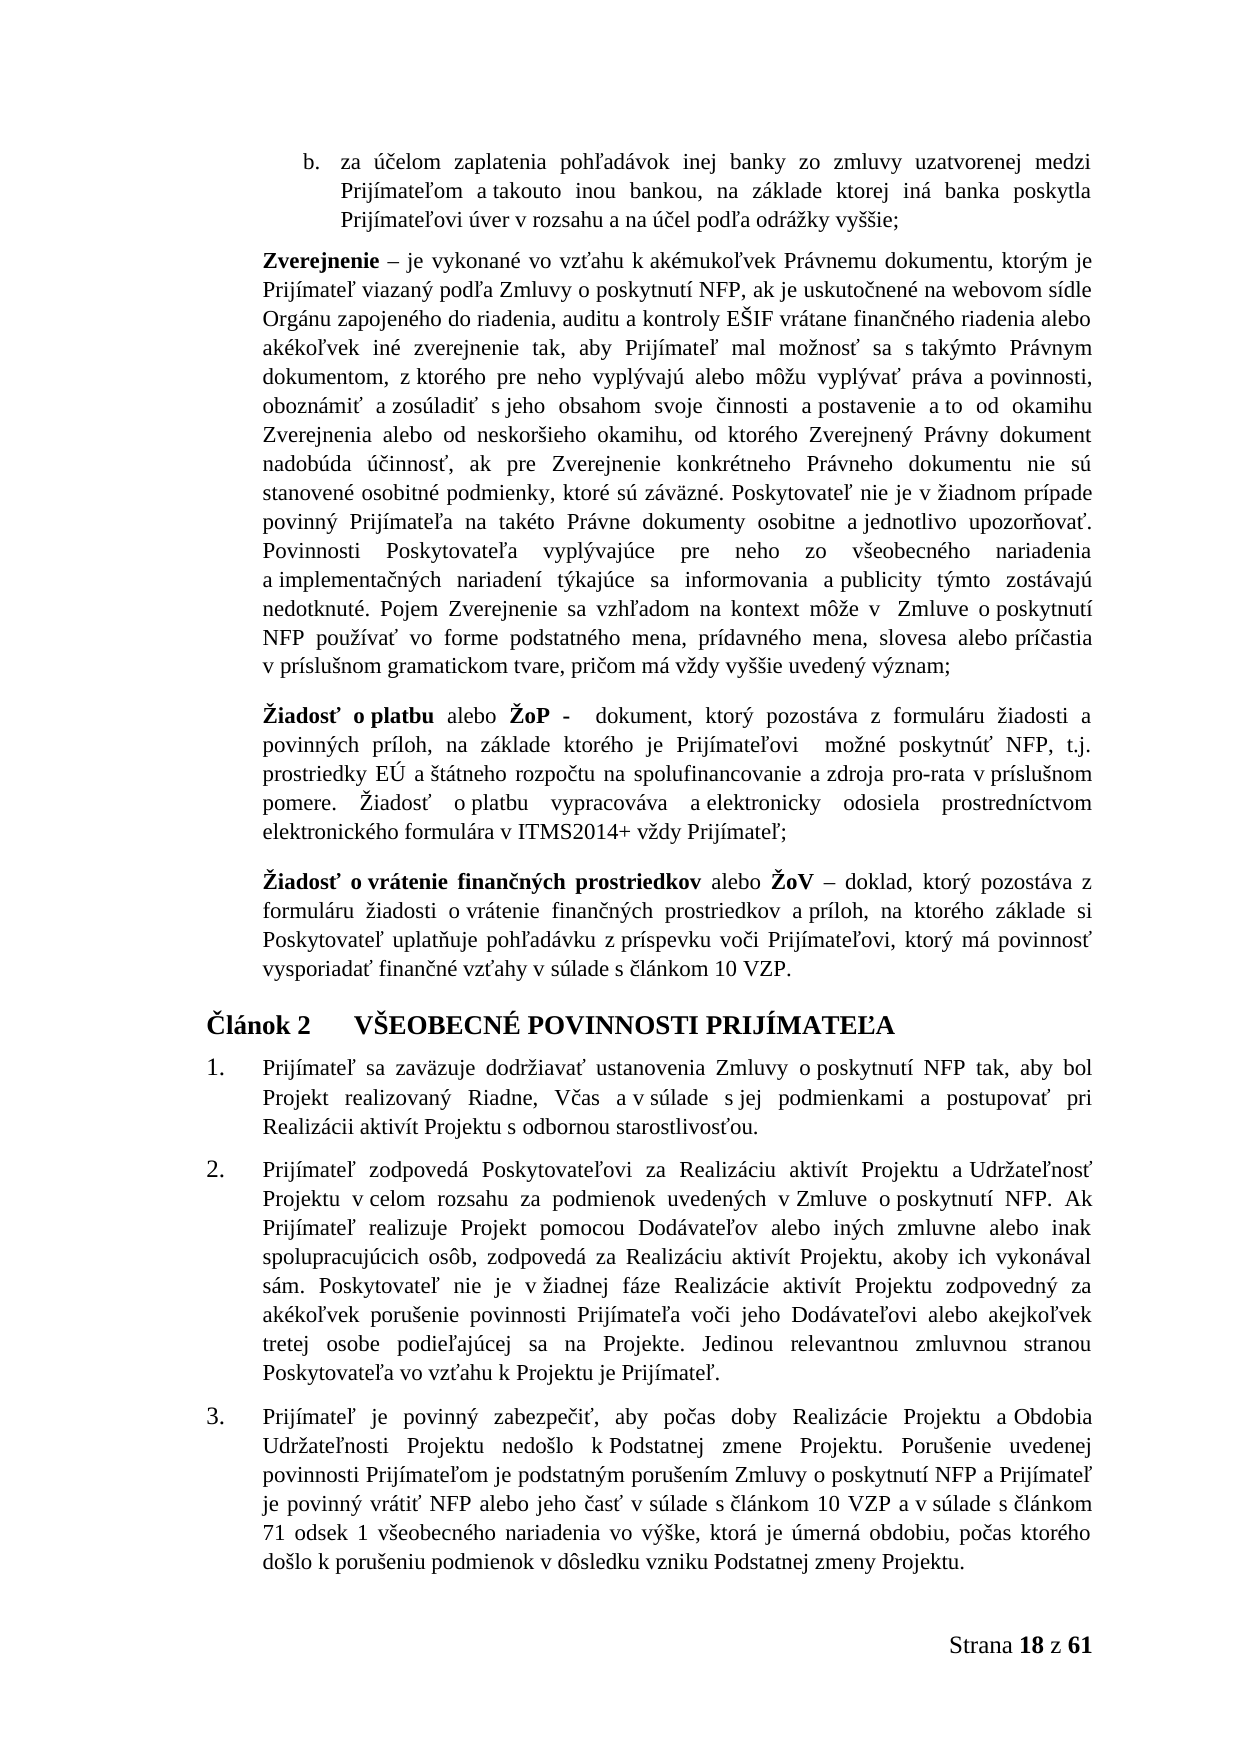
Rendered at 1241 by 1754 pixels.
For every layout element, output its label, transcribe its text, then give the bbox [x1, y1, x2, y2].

list Prijímateľ sa zaväzuje dodržiavať ustanovenia Zmluvy o poskytnutí NFP tak, aby bol Projekt realizovaný Riadne, Včas a v súlade s jej podmienkami a postupovať pri Realizácii aktivít Projektu s odbornou starostlivosťou. [206, 1052, 1092, 1139]
text Žiadosť o platbu alebo ŽoP - dokument, ktorý pozostáva z formuláru žiadosti a povinných príloh, na základe ktorého je Prijímateľovi možné poskytnúť NFP, t.j. prostriedky EÚ a štátneho rozpočtu na spolufinancovanie a zdroja pro-rata v príslušnom pomere. Žiadosť o platbu vypracováva a elektronicky odosiela prostredníctvom elektronického formulára v ITMS2014+ vždy Prijímateľ; [262, 702, 1092, 844]
list Prijímateľ je povinný zabezpečiť, aby počas doby Realizácie Projektu a Obdobia Udržateľnosti Projektu nedošlo k Podstatnej zmene Projektu. Porušenie uvedenej povinnosti Prijímateľom je podstatným porušením Zmluvy o poskytnutí NFP a Prijímateľ je povinný vrátiť NFP alebo jeho časť v súlade s článkom 10 VZP a v súlade s článkom 71 odsek 1 všeobecného nariadenia vo výške, ktorá je úmerná obdobiu, počas ktorého došlo k porušeniu podmienok v dôsledku vzniku Podstatnej zmeny Projektu. [206, 1401, 1092, 1574]
list Prijímateľ zodpovedá Poskytovateľovi za Realizáciu aktivít Projektu a Udržateľnosť Projektu v celom rozsahu za podmienok uvedených v Zmluve o poskytnutí NFP. Ak Prijímateľ realizuje Projekt pomocou Dodávateľov alebo iných zmluvne alebo inak spolupracujúcich osôb, zodpovedá za Realizáciu aktivít Projektu, akoby ich vykonával sám. Poskytovateľ nie je v žiadnej fáze Realizácie aktivít Projektu zodpovedný za akékoľvek porušenie povinnosti Prijímateľa voči jeho Dodávateľovi alebo akejkoľvek tretej osobe podieľajúcej sa na Projekte. Jedinou relevantnou zmluvnou stranou Poskytovateľa vo vzťahu k Projektu je Prijímateľ. [206, 1154, 1092, 1386]
text Zverejnenie – je vykonané vo vzťahu k akémukoľvek Právnemu dokumentu, ktorým je Prijímateľ viazaný podľa Zmluvy o poskytnutí NFP, ak je uskutočnené na webovom sídle Orgánu zapojeného do riadenia, auditu a kontroly EŠIF vrátane finančného riadenia alebo akékoľvek iné zverejnenie tak, aby Prijímateľ mal možnosť sa s takýmto Právnym dokumentom, z ktorého pre neho vyplývajú alebo môžu vyplývať práva a povinnosti, oboznámiť a zosúladiť s jeho obsahom svoje činnosti a postavenie a to od okamihu Zverejnenia alebo od neskoršieho okamihu, od ktorého Zverejnený Právny dokument nadobúda účinnosť, ak pre Zverejnenie konkrétneho Právneho dokumentu nie sú stanovené osobitné podmienky, ktoré sú záväzné. Poskytovateľ nie je v žiadnom prípade povinný Prijímateľa na takéto Právne dokumenty osobitne a jednotlivo upozorňovať. Povinnosti Poskytovateľa vyplývajúce pre neho zo všeobecného nariadenia a implementačných nariadení týkajúce sa informovania a publicity týmto zostávajú nedotknuté. Pojem Zverejnenie sa vzhľadom na kontext môže v Zmluve o poskytnutí NFP používať vo forme podstatného mena, prídavného mena, slovesa alebo príčastia v príslušnom gramatickom tvare, pričom má vždy vyššie uvedený význam; [262, 247, 1092, 679]
text Žiadosť o vrátenie finančných prostriedkov alebo ŽoV – doklad, ktorý pozostáva z formuláru žiadosti o vrátenie finančných prostriedkov a príloh, na ktorého základe si Poskytovateľ uplatňuje pohľadávku z príspevku voči Prijímateľovi, ktorý má povinnosť vysporiadať finančné vzťahy v súlade s článkom 10 VZP. [262, 868, 1092, 981]
subtitle Článok 2 VŠEOBECNÉ POVINNOSTI PRIJÍMATEĽA [206, 1009, 1092, 1040]
list za účelom zaplatenia pohľadávok inej banky zo zmluvy uzatvorenej medzi Prijímateľom a takouto inou bankou, na základe ktorej iná banka poskytla Prijímateľovi úver v rozsahu a na účel podľa odrážky vyššie; [303, 148, 1092, 232]
